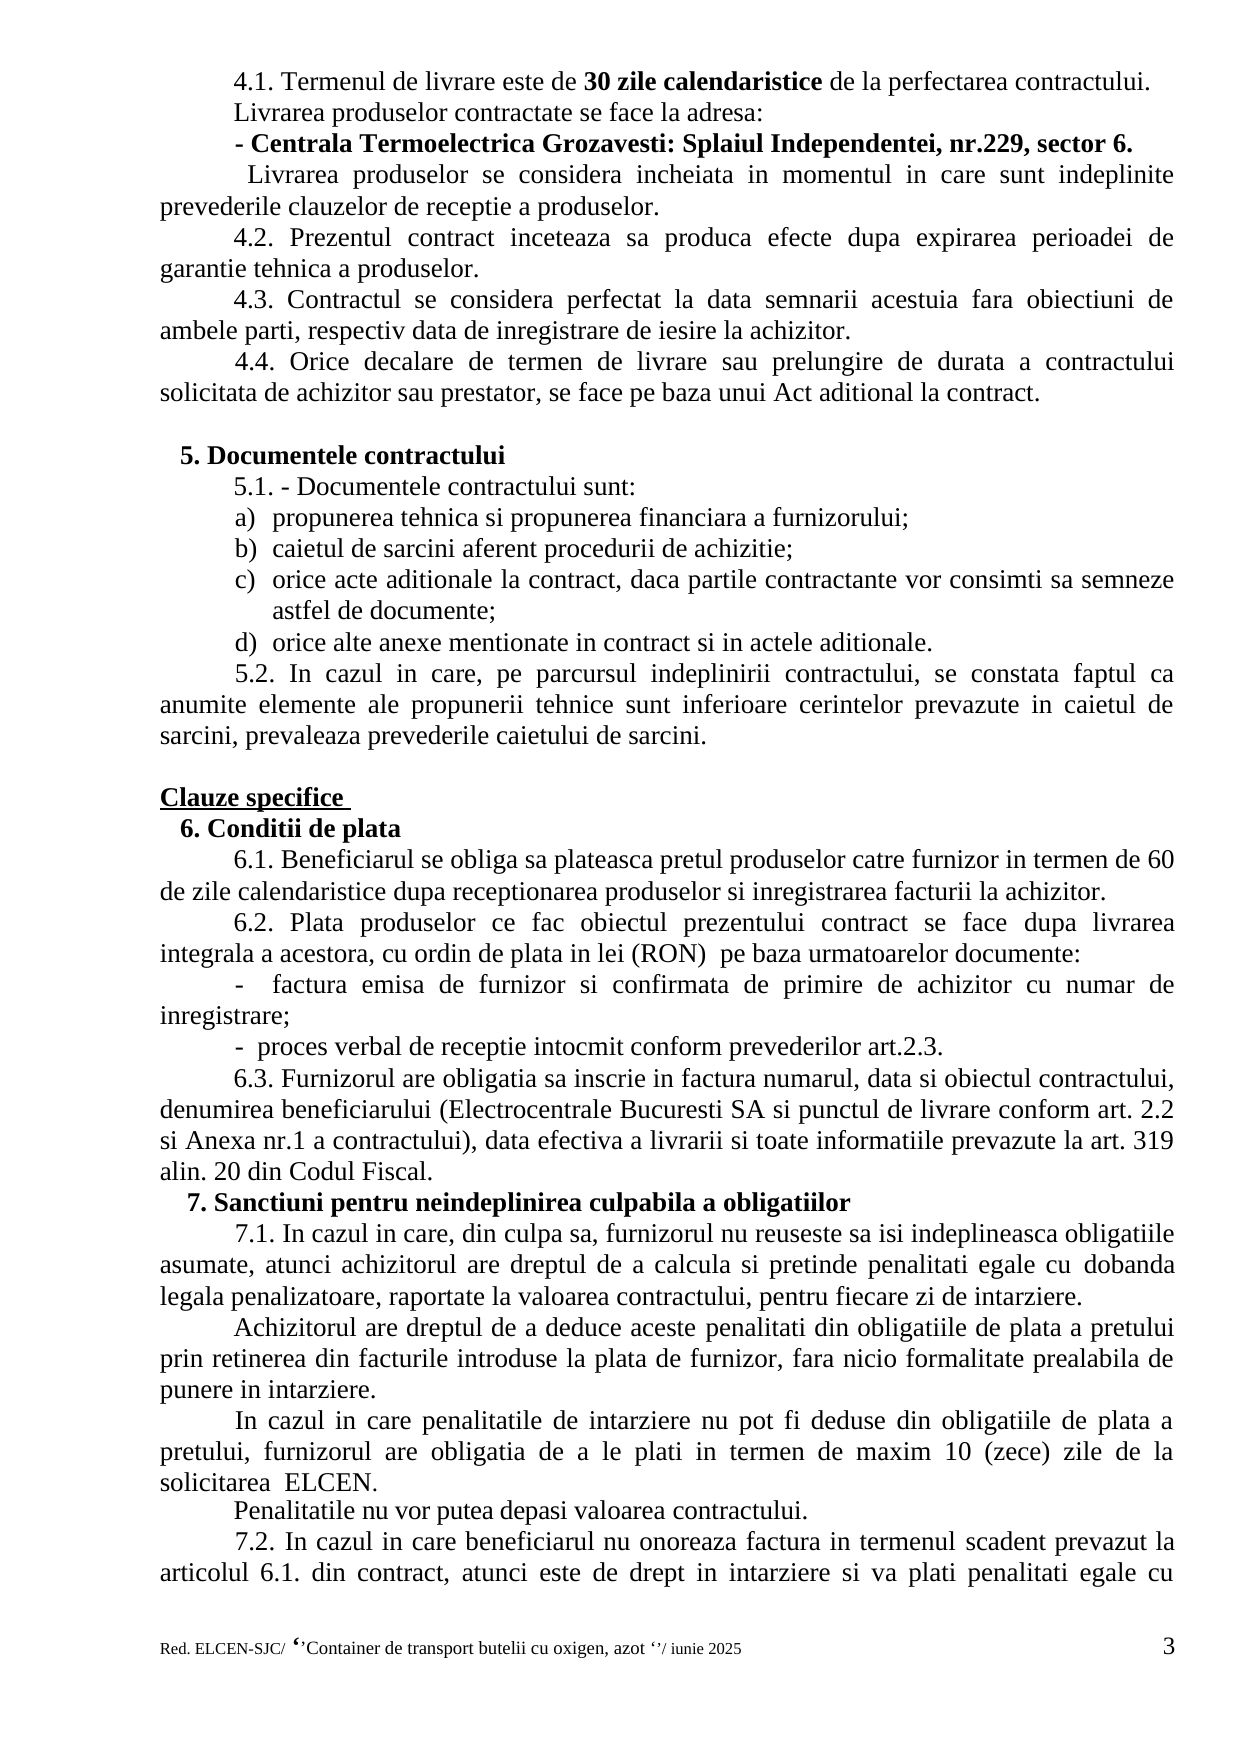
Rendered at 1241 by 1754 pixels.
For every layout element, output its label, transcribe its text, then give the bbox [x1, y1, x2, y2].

text 5. Documentele contractului [159, 439, 1175, 470]
text 4.3. Contractul se considera perfectat la data semnarii acestuia fara obiectiuni de ambele parti, respectiv data de inregistrare de iesire la achizitor. [159, 283, 1175, 345]
text 4.2. Prezentul contract inceteaza sa produca efecte dupa expirarea perioadei de garantie tehnica a produselor. [159, 221, 1175, 283]
list orice acte aditionale la contract, daca partile contractante vor consimti sa semneze astfel de documente; [234, 563, 1175, 626]
text Livrarea produselor se considera incheiata in momentul in care sunt indeplinite prevederile clauzelor de receptie a produselor. [159, 158, 1175, 221]
text Penalitatile nu vor putea depasi valoarea contractului. [159, 1498, 1174, 1525]
text 6.3. Furnizorul are obligatia sa inscrie in factura numarul, data si obiectul contractului, denumirea beneficiarului (Electrocentrale Bucuresti SA si punctul de livrare conform art. 2.2 si Anexa nr.1 a contractului), data efectiva a livrarii si toate informatiile prevazute la art. 319 alin. 20 din Codul Fiscal. [159, 1062, 1175, 1186]
text 6. Conditii de plata [159, 812, 1175, 844]
text 4.1. Termenul de livrare este de 30 zile calendaristice de la perfectarea contractului. [159, 65, 1175, 96]
text - Centrala Termoelectrica Grozavesti: Splaiul Independentei, nr.229, sector 6. [159, 127, 1175, 158]
text 5.2. In cazul in care, pe parcursul indeplinirii contractului, se constata faptul ca anumite elemente ale propunerii tehnice sunt inferioare cerintelor prevazute in caietul de sarcini, prevaleaza prevederile caietului de sarcini. [159, 657, 1175, 750]
text 6.2. Plata produselor ce fac obiectul prezentului contract se face dupa livrarea integrala a acestora, cu ordin de plata in lei (RON) pe baza urmatoarelor documente: [159, 906, 1175, 968]
text Achizitorul are dreptul de a deduce aceste penalitati din obligatiile de plata a pretului prin retinerea din facturile introduse la plata de furnizor, fara nicio formalitate prealabila de punere in intarziere. [159, 1311, 1175, 1404]
text 6.1. Beneficiarul se obliga sa plateasca pretul produselor catre furnizor in termen de 60 de zile calendaristice dupa receptionarea produselor si inregistrarea facturii la achizitor. [159, 844, 1175, 906]
list orice alte anexe mentionate in contract si in actele aditionale. [234, 626, 1175, 657]
text - proces verbal de receptie intocmit conform prevederilor art.2.3. [159, 1031, 1175, 1062]
text 7. Sanctiuni pentru neindeplinirea culpabila a obligatiilor [159, 1186, 1175, 1217]
list caietul de sarcini aferent procedurii de achizitie; [234, 532, 1175, 563]
text In cazul in care penalitatile de intarziere nu pot fi deduse din obligatiile de plata a pretului, furnizorul are obligatia de a le plati in termen de maxim 10 (zece) zile de la solicitarea ELCEN. [159, 1404, 1175, 1498]
text Livrarea produselor contractate se face la adresa: [159, 96, 1175, 127]
text Clauze specifice [159, 781, 1175, 812]
text 5.1. - Documentele contractului sunt: [159, 470, 1175, 501]
text 7.1. In cazul in care, din culpa sa, furnizorul nu reuseste sa isi indeplineasca obligatiile asumate, atunci achizitorul are dreptul de a calcula si pretinde penalitati egale cu dobanda legala penalizatoare, raportate la valoarea contractului, pentru fiecare zi de intarziere. [159, 1217, 1175, 1311]
text - factura emisa de furnizor si confirmata de primire de achizitor cu numar de inregistrare; [159, 968, 1175, 1031]
list propunerea tehnica si propunerea financiara a furnizorului; [234, 501, 1175, 532]
text 4.4. Orice decalare de termen de livrare sau prelungire de durata a contractului solicitata de achizitor sau prestator, se face pe baza unui Act aditional la contract. [159, 345, 1175, 408]
